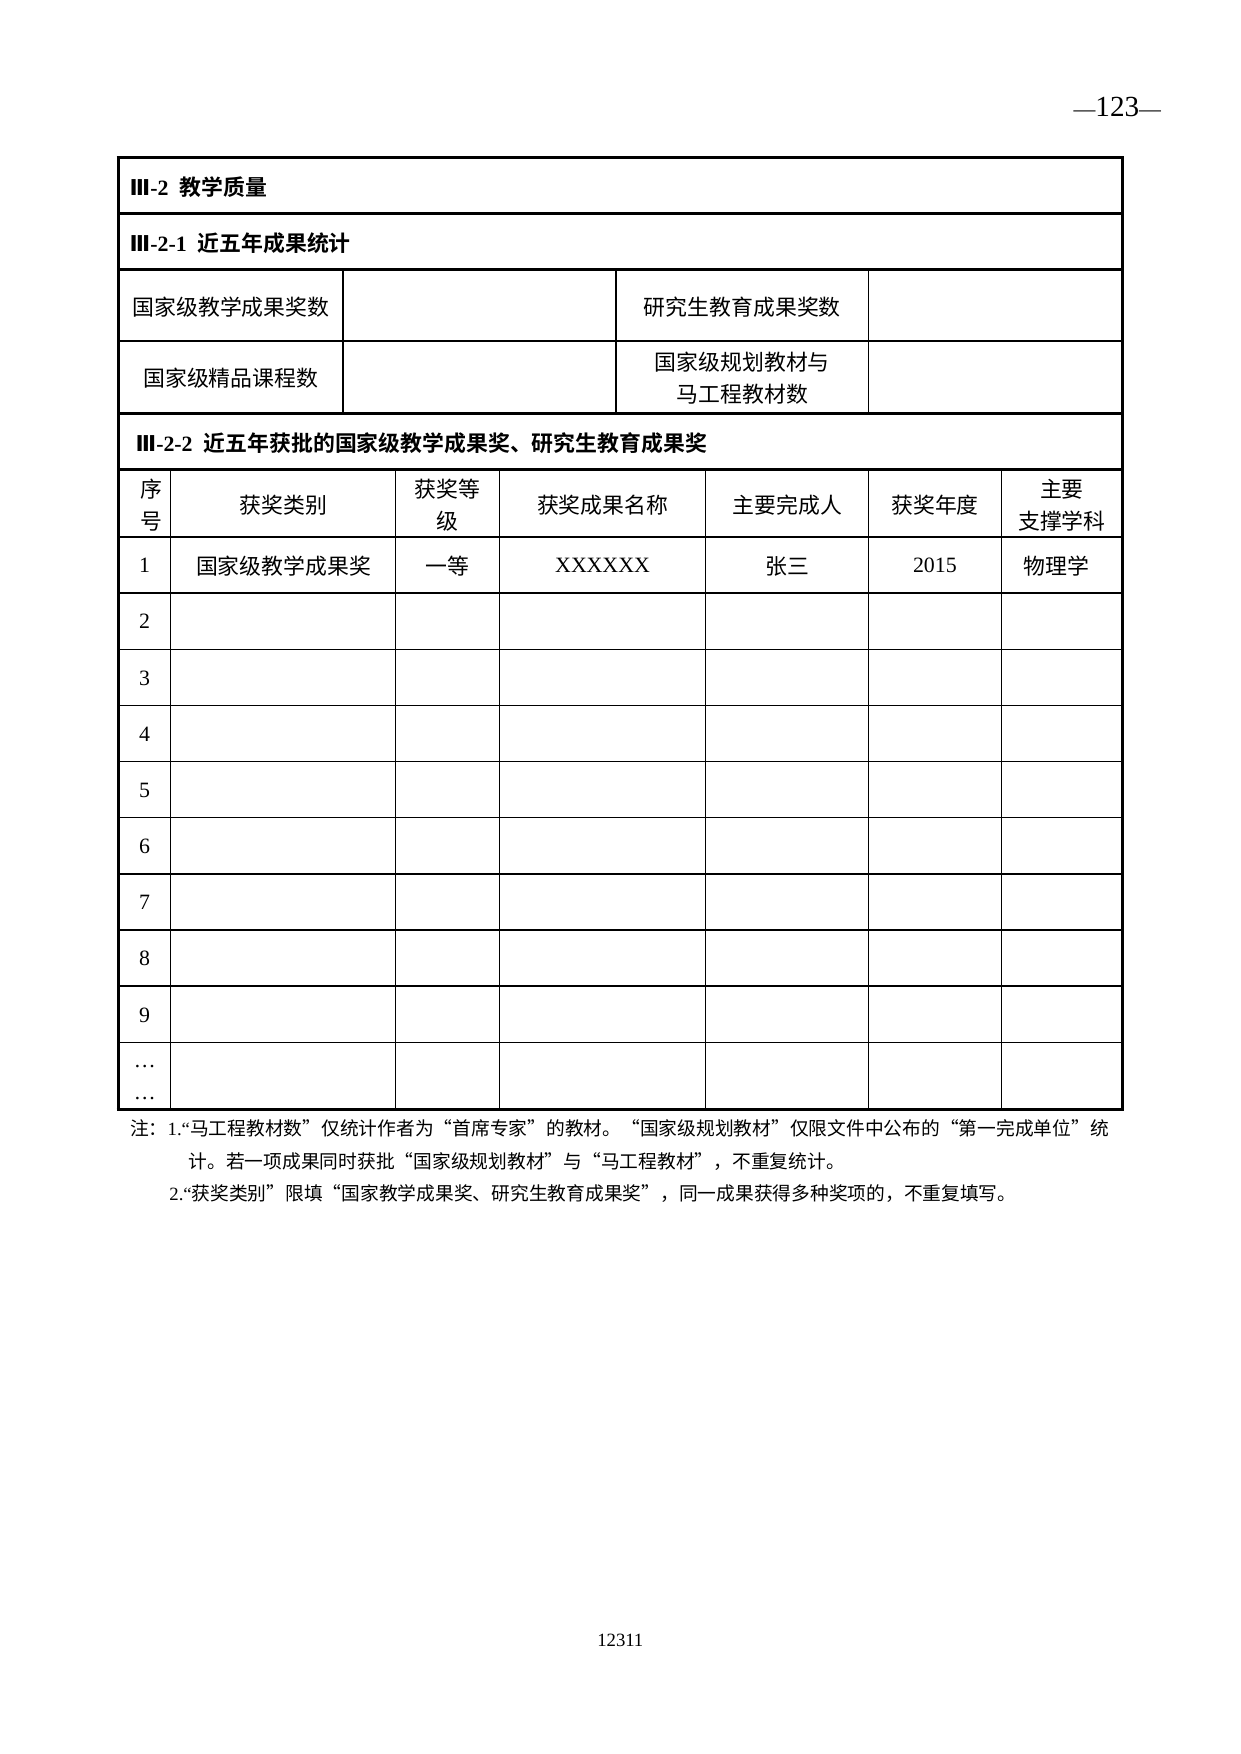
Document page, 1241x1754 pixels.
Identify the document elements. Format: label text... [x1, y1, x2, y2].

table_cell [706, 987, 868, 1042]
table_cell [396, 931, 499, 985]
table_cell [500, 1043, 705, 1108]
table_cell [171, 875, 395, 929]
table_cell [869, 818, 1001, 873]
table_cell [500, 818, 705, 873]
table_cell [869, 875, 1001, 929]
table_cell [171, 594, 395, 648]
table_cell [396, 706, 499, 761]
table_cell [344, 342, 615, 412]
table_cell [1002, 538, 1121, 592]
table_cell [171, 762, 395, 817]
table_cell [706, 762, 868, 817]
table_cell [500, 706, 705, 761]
text 注：1.“马工程教材数”仅统计作者为“首席专家”的教材。“国家级规划教材”仅限文件中公布的“第一完成单位”统 [130, 1111, 1110, 1144]
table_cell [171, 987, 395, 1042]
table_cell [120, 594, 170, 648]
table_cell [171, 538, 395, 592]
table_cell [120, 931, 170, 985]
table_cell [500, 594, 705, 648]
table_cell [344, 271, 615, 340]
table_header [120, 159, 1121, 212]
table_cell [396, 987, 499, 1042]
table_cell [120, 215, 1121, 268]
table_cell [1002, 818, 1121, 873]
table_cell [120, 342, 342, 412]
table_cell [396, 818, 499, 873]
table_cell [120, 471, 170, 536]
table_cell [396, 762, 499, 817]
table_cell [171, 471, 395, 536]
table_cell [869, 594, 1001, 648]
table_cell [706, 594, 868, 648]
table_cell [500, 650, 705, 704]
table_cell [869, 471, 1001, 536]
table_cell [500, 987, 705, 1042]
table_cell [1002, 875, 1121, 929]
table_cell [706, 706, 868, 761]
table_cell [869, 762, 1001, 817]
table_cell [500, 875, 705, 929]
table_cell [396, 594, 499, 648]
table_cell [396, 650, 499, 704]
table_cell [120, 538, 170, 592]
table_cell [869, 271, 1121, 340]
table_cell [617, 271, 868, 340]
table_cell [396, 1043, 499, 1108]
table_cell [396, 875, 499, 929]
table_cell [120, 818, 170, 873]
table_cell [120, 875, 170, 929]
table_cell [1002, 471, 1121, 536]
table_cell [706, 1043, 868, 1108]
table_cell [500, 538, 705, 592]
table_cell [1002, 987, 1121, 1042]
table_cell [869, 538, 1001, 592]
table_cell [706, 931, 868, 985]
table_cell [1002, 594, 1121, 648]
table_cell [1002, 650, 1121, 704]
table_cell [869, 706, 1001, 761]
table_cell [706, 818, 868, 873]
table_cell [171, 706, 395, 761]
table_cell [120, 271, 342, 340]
text 2.“获奖类别”限填“国家教学成果奖、研究生教育成果奖”，同一成果获得多种奖项的，不重复填写。 [166, 1176, 1110, 1209]
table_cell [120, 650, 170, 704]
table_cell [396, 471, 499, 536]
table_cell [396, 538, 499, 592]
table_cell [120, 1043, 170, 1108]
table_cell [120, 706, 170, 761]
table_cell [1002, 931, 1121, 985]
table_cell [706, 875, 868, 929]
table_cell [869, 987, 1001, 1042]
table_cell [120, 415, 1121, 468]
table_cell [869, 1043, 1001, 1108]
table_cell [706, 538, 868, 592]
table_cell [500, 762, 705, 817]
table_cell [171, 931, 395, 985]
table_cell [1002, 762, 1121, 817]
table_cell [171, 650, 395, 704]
text 计。若一项成果同时获批“国家级规划教材”与“马工程教材”，不重复统计。 [166, 1144, 1110, 1176]
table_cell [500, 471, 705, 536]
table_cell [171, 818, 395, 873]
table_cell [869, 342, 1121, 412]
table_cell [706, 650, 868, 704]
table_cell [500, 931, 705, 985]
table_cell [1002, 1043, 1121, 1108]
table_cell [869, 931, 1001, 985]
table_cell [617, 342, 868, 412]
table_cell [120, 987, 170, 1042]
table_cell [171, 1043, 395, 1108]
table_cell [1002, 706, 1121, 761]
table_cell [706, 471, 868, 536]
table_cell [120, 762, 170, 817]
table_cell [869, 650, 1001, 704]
